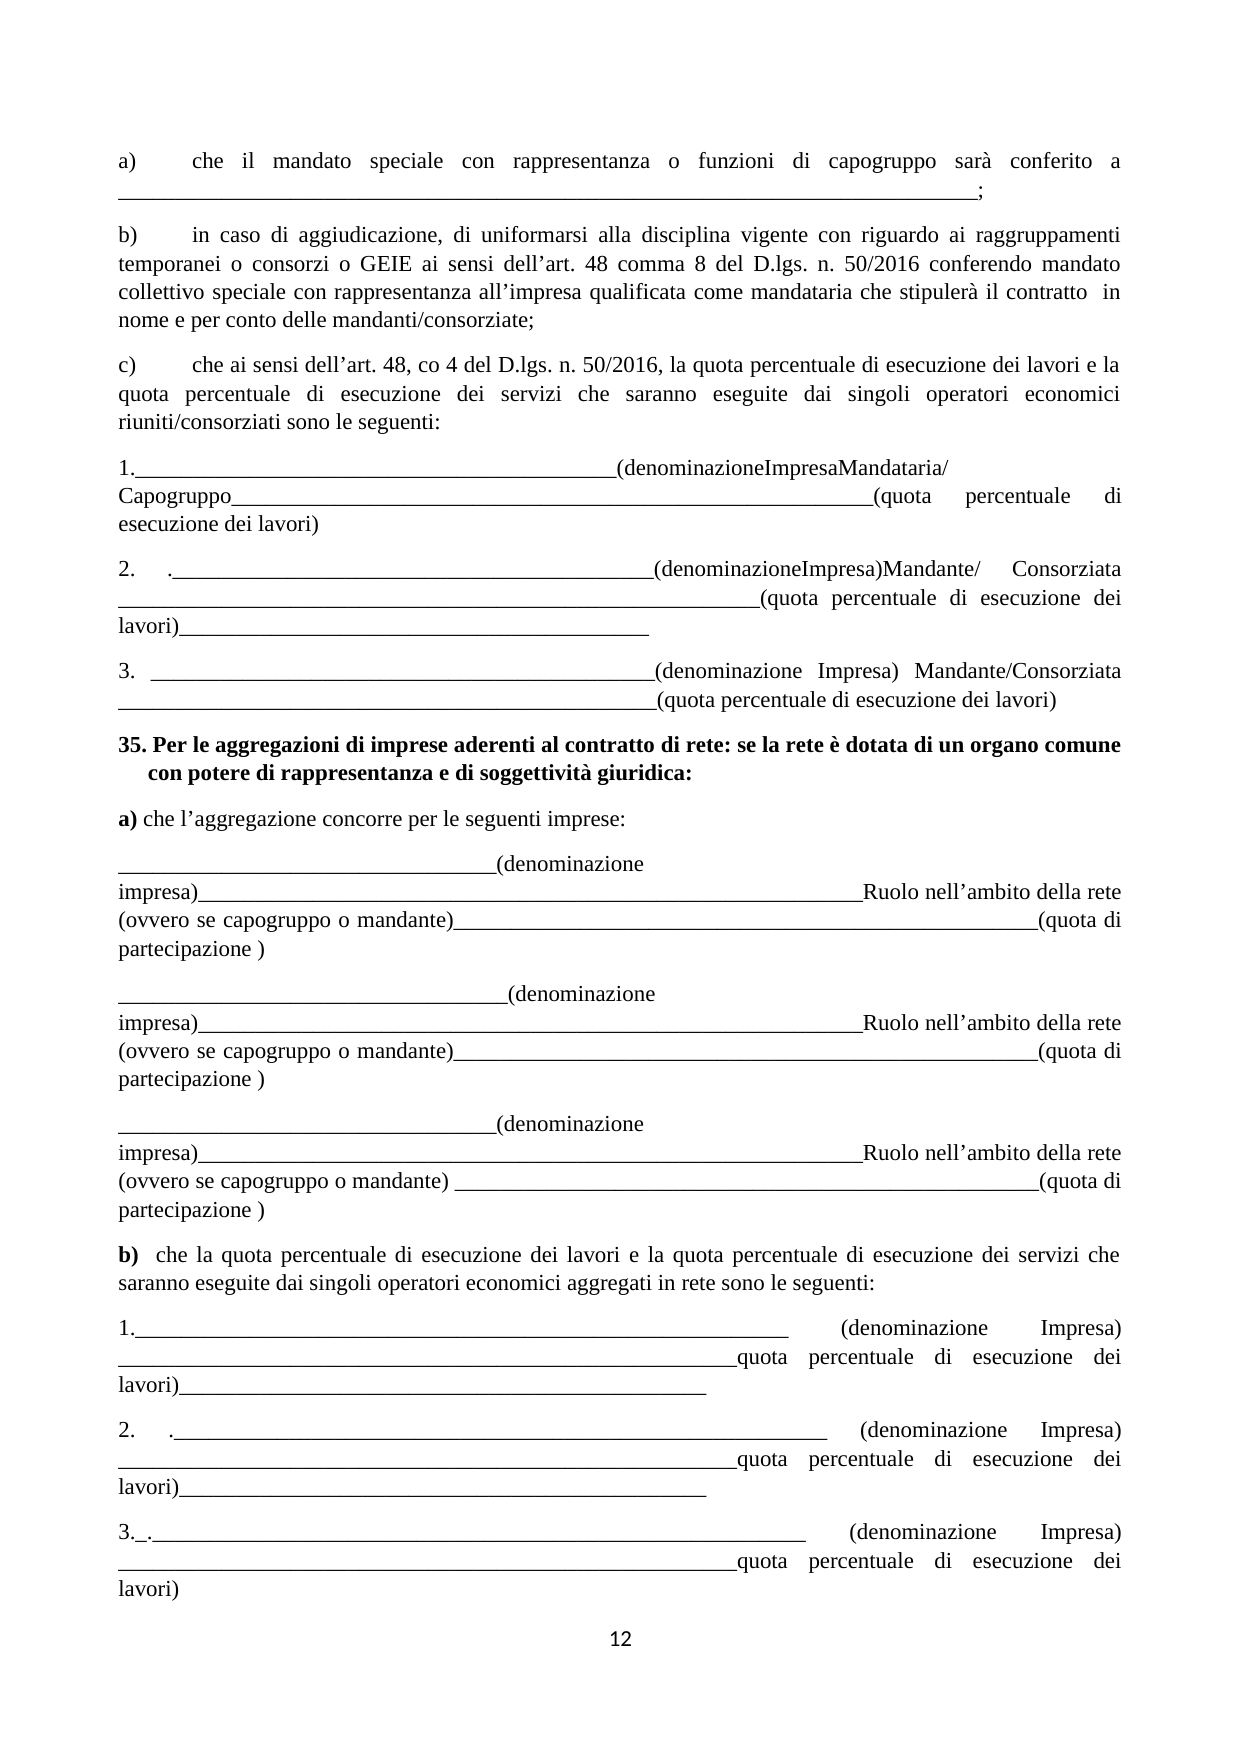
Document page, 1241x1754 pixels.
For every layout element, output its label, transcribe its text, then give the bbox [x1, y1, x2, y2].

text __________________________________(denominazione impresa)__________________________________________________________Ruolo nell’ambito della rete (ovvero se capogruppo o mandante)___________________________________________________(quota di partecipazione ) [118, 980, 1122, 1092]
text b) in caso di aggiudicazione, di uniformarsi alla disciplina vigente con riguardo ai raggruppamenti temporanei o consorzi o GEIE ai sensi dell’art. 48 comma 8 del D.lgs. n. 50/2016 conferendo mandato collettivo speciale con rappresentanza all’impresa qualificata come mandataria che stipulerà il contratto in nome e per conto delle mandanti/consorziate; [118, 221, 1122, 333]
text 1.__________________________________________(denominazioneImpresaMandataria/Capogruppo________________________________________________________(quota percentuale di esecuzione dei lavori) [118, 453, 1122, 537]
text _________________________________(denominazione impresa)__________________________________________________________Ruolo nell’ambito della rete (ovvero se capogruppo o mandante)___________________________________________________(quota di partecipazione ) [118, 850, 1122, 961]
text 3. ____________________________________________(denominazione Impresa) Mandante/Consorziata _______________________________________________(quota percentuale di esecuzione dei lavori) [118, 657, 1122, 712]
text 35. Per le aggregazioni di imprese aderenti al contratto di rete: se la rete è dotata di un organo comune con potere di rappresentanza e di soggettività giuridica: [118, 731, 1122, 786]
text a) che il mandato speciale con rappresentanza o funzioni di capogruppo sarà conferito a ___________________________________________________________________________; [118, 148, 1122, 202]
text b) che la quota percentuale di esecuzione dei lavori e la quota percentuale di esecuzione dei servizi che saranno eseguite dai singoli operatori economici aggregati in rete sono le seguenti: [118, 1241, 1122, 1296]
text _________________________________(denominazione impresa)__________________________________________________________Ruolo nell’ambito della rete (ovvero se capogruppo o mandante) ___________________________________________________(quota di partecipazione ) [118, 1111, 1122, 1222]
text a) che l’aggregazione concorre per le seguenti imprese: [118, 804, 1122, 831]
text c) che ai sensi dell’art. 48, co 4 del D.lgs. n. 50/2016, la quota percentuale di esecuzione dei lavori e la quota percentuale di esecuzione dei servizi che saranno eseguite dai singoli operatori economici riuniti/consorziati sono le seguenti: [118, 352, 1122, 435]
text 3._._________________________________________________________ (denominazione Impresa) ______________________________________________________quota percentuale di esecuzione dei lavori) [118, 1518, 1122, 1602]
text 2. .__________________________________________(denominazioneImpresa)Mandante/ Consorziata ________________________________________________________(quota percentuale di esecuzione dei lavori)_________________________________________ [118, 556, 1122, 639]
text 1._________________________________________________________ (denominazione Impresa) ______________________________________________________quota percentuale di esecuzione dei lavori)______________________________________________ [118, 1314, 1122, 1398]
